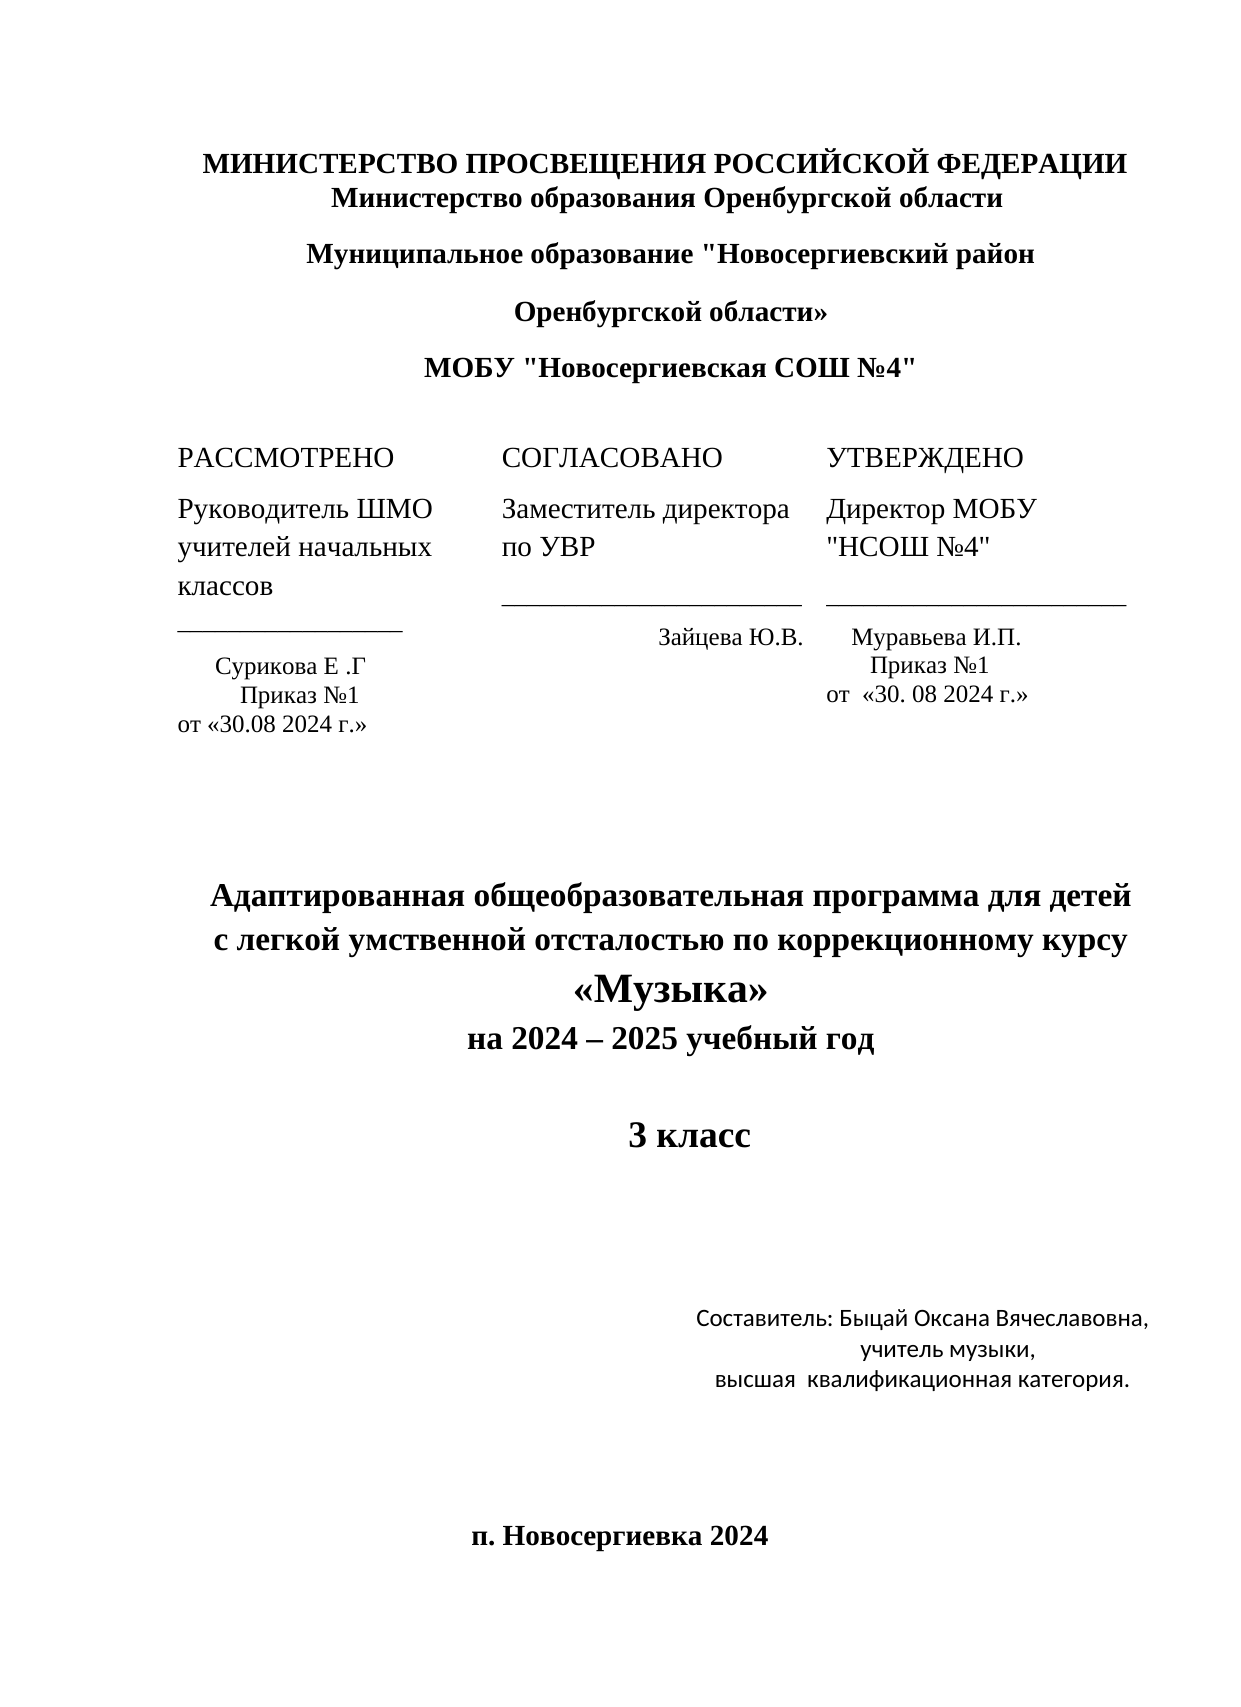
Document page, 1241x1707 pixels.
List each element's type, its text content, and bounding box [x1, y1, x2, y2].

text Адаптированная общеобразовательная программа для детей с легкой умственной отсталостью по коррекционному курсу [190, 875, 1152, 958]
text МОБУ "Новосергиевская СОШ №4" [190, 351, 1152, 384]
text «Музыка» [190, 963, 1152, 1011]
table_header СОГЛАСОВАНО Заместитель директора по УВР ________________________ Зайцева Ю.В. [490, 440, 815, 779]
text МИНИСТЕРСТВО ПРОСВЕЩЕНИЯ РОССИЙСКОЙ ФЕДЕРАЦИИ [177, 146, 1152, 180]
text 3 класс [190, 1112, 1152, 1155]
text п. Новосергиевка 2024 [177, 1518, 1152, 1552]
table_header РАССМОТРЕНО Руководитель ШМО учителей начальных классов __________________ Сурикова Е .Г Приказ №1 от «30.08 2024 г.» [166, 440, 490, 779]
text Составитель: Быцай Оксана Вячеславовна, [693, 1302, 1152, 1333]
text учитель музыки, высшая квалификационная категория. [693, 1333, 1152, 1394]
text ‌Министерство образования Оренбургской области ‌‌ [190, 180, 1152, 213]
text на 2024 – 2025 учебный год [190, 1018, 1152, 1057]
text ‌Муниципальное образование "Новосергиевский район Оренбургской области»‌​ [190, 237, 1152, 327]
table_header УТВЕРЖДЕНО Директор МОБУ "НСОШ №4" ________________________ Муравьева И.П. Приказ №1 от «30. 08 2024 г.» [815, 440, 1139, 779]
